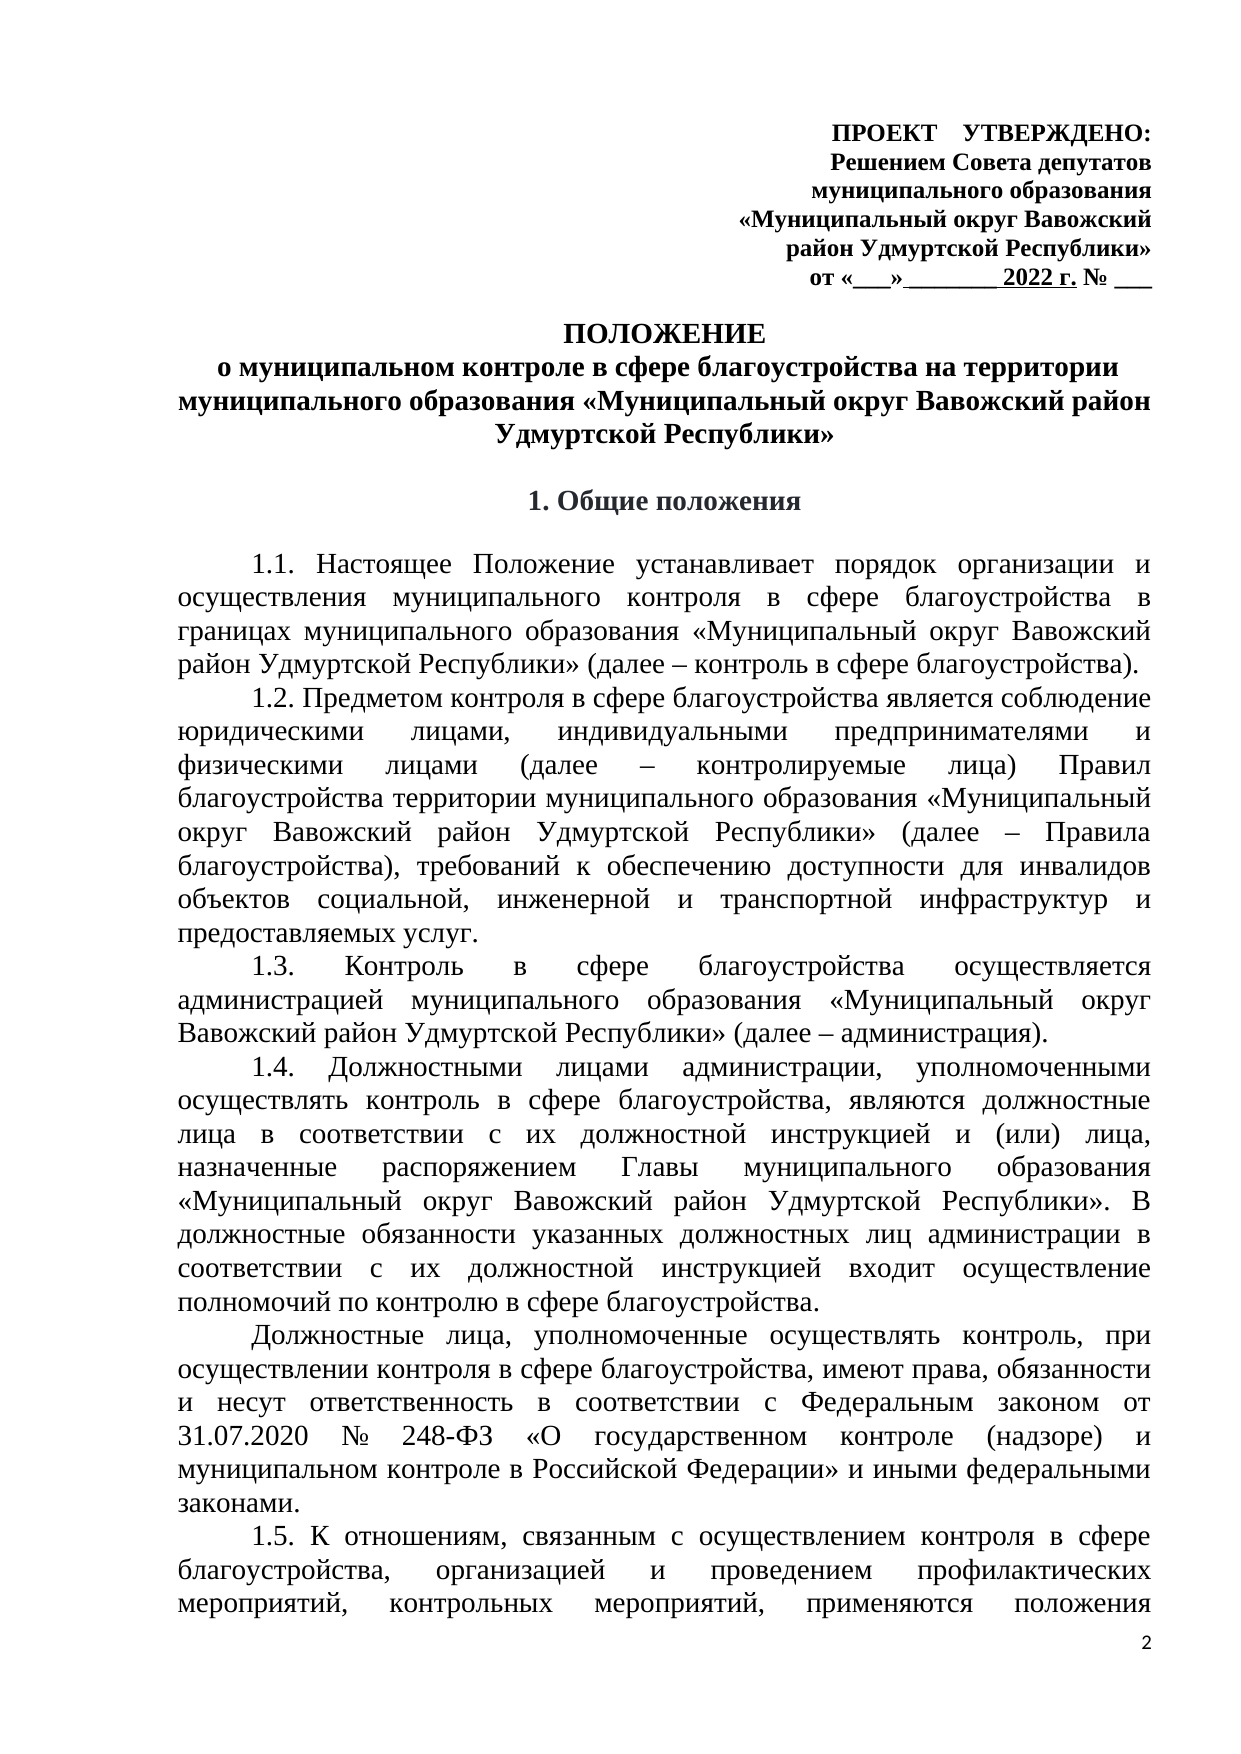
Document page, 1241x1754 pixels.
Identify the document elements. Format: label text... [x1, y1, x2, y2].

text 1.2. Предметом контроля в сфере благоустройства является соблюдение юридическими лицами, индивидуальными предпринимателями и физическими лицами (далее – контролируемые лица) Правил благоустройства территории муниципального образования «Муниципальный округ Вавожский район Удмуртской Республики» (далее – Правила благоустройства), требований к обеспечению доступности для инвалидов объектов социальной, инженерной и транспортной инфраструктур и предоставляемых услуг. [177, 680, 1152, 948]
text ПРОЕКТ УТВЕРЖДЕНО: [702, 118, 1152, 147]
text Решением Совета депутатов муниципального образования «Муниципальный округ Вавожский район Удмуртской Республики» [702, 147, 1152, 262]
title о муниципальном контроле в сфере благоустройства на территории муниципального образования «Муниципальный округ Вавожский район [177, 349, 1152, 416]
text Должностные лица, уполномоченные осуществлять контроль, при осуществлении контроля в сфере благоустройства, имеют права, обязанности и несут ответственность в соответствии с Федеральным законом от 31.07.2020 № 248-ФЗ «О государственном контроле (надзоре) и муниципальном контроле в Российской Федерации» и иными федеральными законами. [177, 1317, 1152, 1518]
text от «___» _______ 2022 г. № ___ [177, 262, 1152, 291]
text 1.4. Должностными лицами администрации, уполномоченными осуществлять контроль в сфере благоустройства, являются должностные лица в соответствии с их должностной инструкцией и (или) лица, назначенные распоряжением Главы муниципального образования «Муниципальный округ Вавожский район Удмуртской Республики». В должностные обязанности указанных должностных лиц администрации в соответствии с их должностной инструкцией входит осуществление полномочий по контролю в сфере благоустройства. [177, 1049, 1152, 1317]
title Удмуртской Республики» [177, 416, 1152, 450]
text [177, 1518, 1152, 1619]
text 1.3. Контроль в сфере благоустройства осуществляется администрацией муниципального образования «Муниципальный округ Вавожский район Удмуртской Республики» (далее – администрация). [177, 948, 1152, 1049]
subtitle 1. Общие положения [177, 483, 1152, 517]
text 1.1. Настоящее Положение устанавливает порядок организации и осуществления муниципального контроля в сфере благоустройства в границах муниципального образования «Муниципальный округ Вавожский район Удмуртской Республики» (далее – контроль в сфере благоустройства). [177, 546, 1152, 680]
title ПОЛОЖЕНИЕ [177, 316, 1152, 349]
